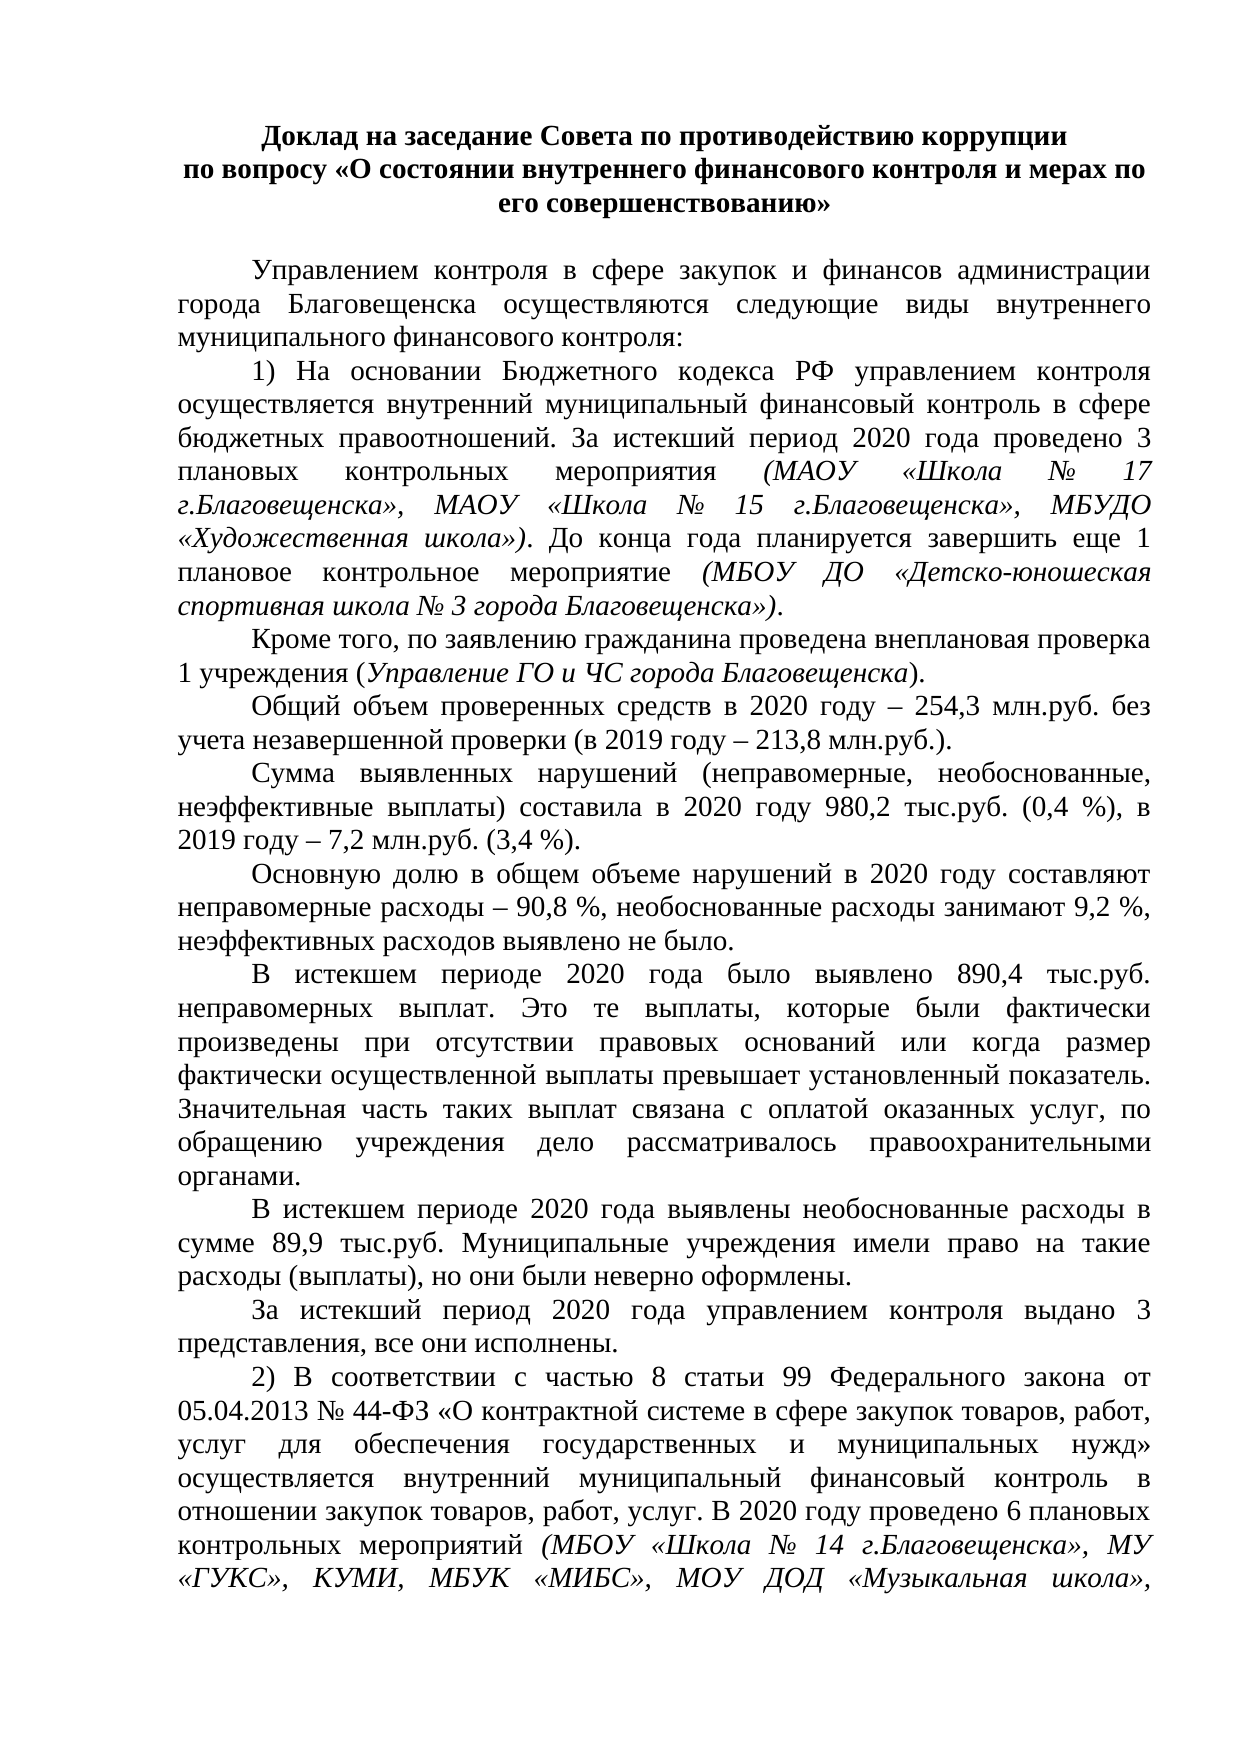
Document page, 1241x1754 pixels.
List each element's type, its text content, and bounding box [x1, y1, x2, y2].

text За истекший период 2020 года управлением контроля выдано 3 представления, все они исполнены. [177, 1292, 1152, 1359]
text В истекшем периоде 2020 года выявлены необоснованные расходы в сумме 89,9 тыс.руб. Муниципальные учреждения имели право на такие расходы (выплаты), но они были неверно оформлены. [177, 1191, 1152, 1292]
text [177, 1359, 1152, 1560]
text В истекшем периоде 2020 года было выявлено 890,4 тыс.руб. неправомерных выплат. Это те выплаты, которые были фактически произведены при отсутствии правовых оснований или когда размер фактически осуществленной выплаты превышает установленный показатель. Значительная часть таких выплат связана с оплатой оказанных услуг, по обращению учреждения дело рассматривалось правоохранительными органами. [177, 957, 1152, 1191]
text Управлением контроля в сфере закупок и финансов администрации города Благовещенска осуществляются следующие виды внутреннего муниципального финансового контроля: [177, 252, 1152, 353]
text Сумма выявленных нарушений (неправомерные, необоснованные, неэффективные выплаты) составила в 2020 году 980,2 тыс.руб. (0,4 %), в 2019 году – 7,2 млн.руб. (3,4 %). [177, 755, 1152, 856]
text Основную долю в общем объеме нарушений в 2020 году составляют неправомерные расходы – 90,8 %, необоснованные расходы занимают 9,2 %, неэффективных расходов выявлено не было. [177, 856, 1152, 957]
text Кроме того, по заявлению гражданина проведена внеплановая проверка 1 учреждения (Управление ГО и ЧС города Благовещенска). [177, 621, 1152, 688]
text Общий объем проверенных средств в 2020 году – 254,3 млн.руб. без учета незавершенной проверки (в 2019 году – 213,8 млн.руб.). [177, 688, 1152, 755]
text 1) На основании Бюджетного кодекса РФ управлением контроля осуществляется внутренний муниципальный финансовый контроль в сфере бюджетных правоотношений. За истекший период 2020 года проведено 3 плановых контрольных мероприятия (МАОУ «Школа № 17 г.Благовещенска», МАОУ «Школа № 15 г.Благовещенска», МБУДО «Художественная школа»). До конца года планируется завершить еще 1 плановое контрольное мероприятие (МБОУ ДО «Детско-юношеская спортивная школа № 3 города Благовещенска»). [177, 353, 1152, 621]
text по вопросу «О состоянии внутреннего финансового контроля и мерах по его совершенствованию» [177, 152, 1152, 219]
text Доклад на заседание Совета по противодействию коррупции [177, 118, 1152, 152]
